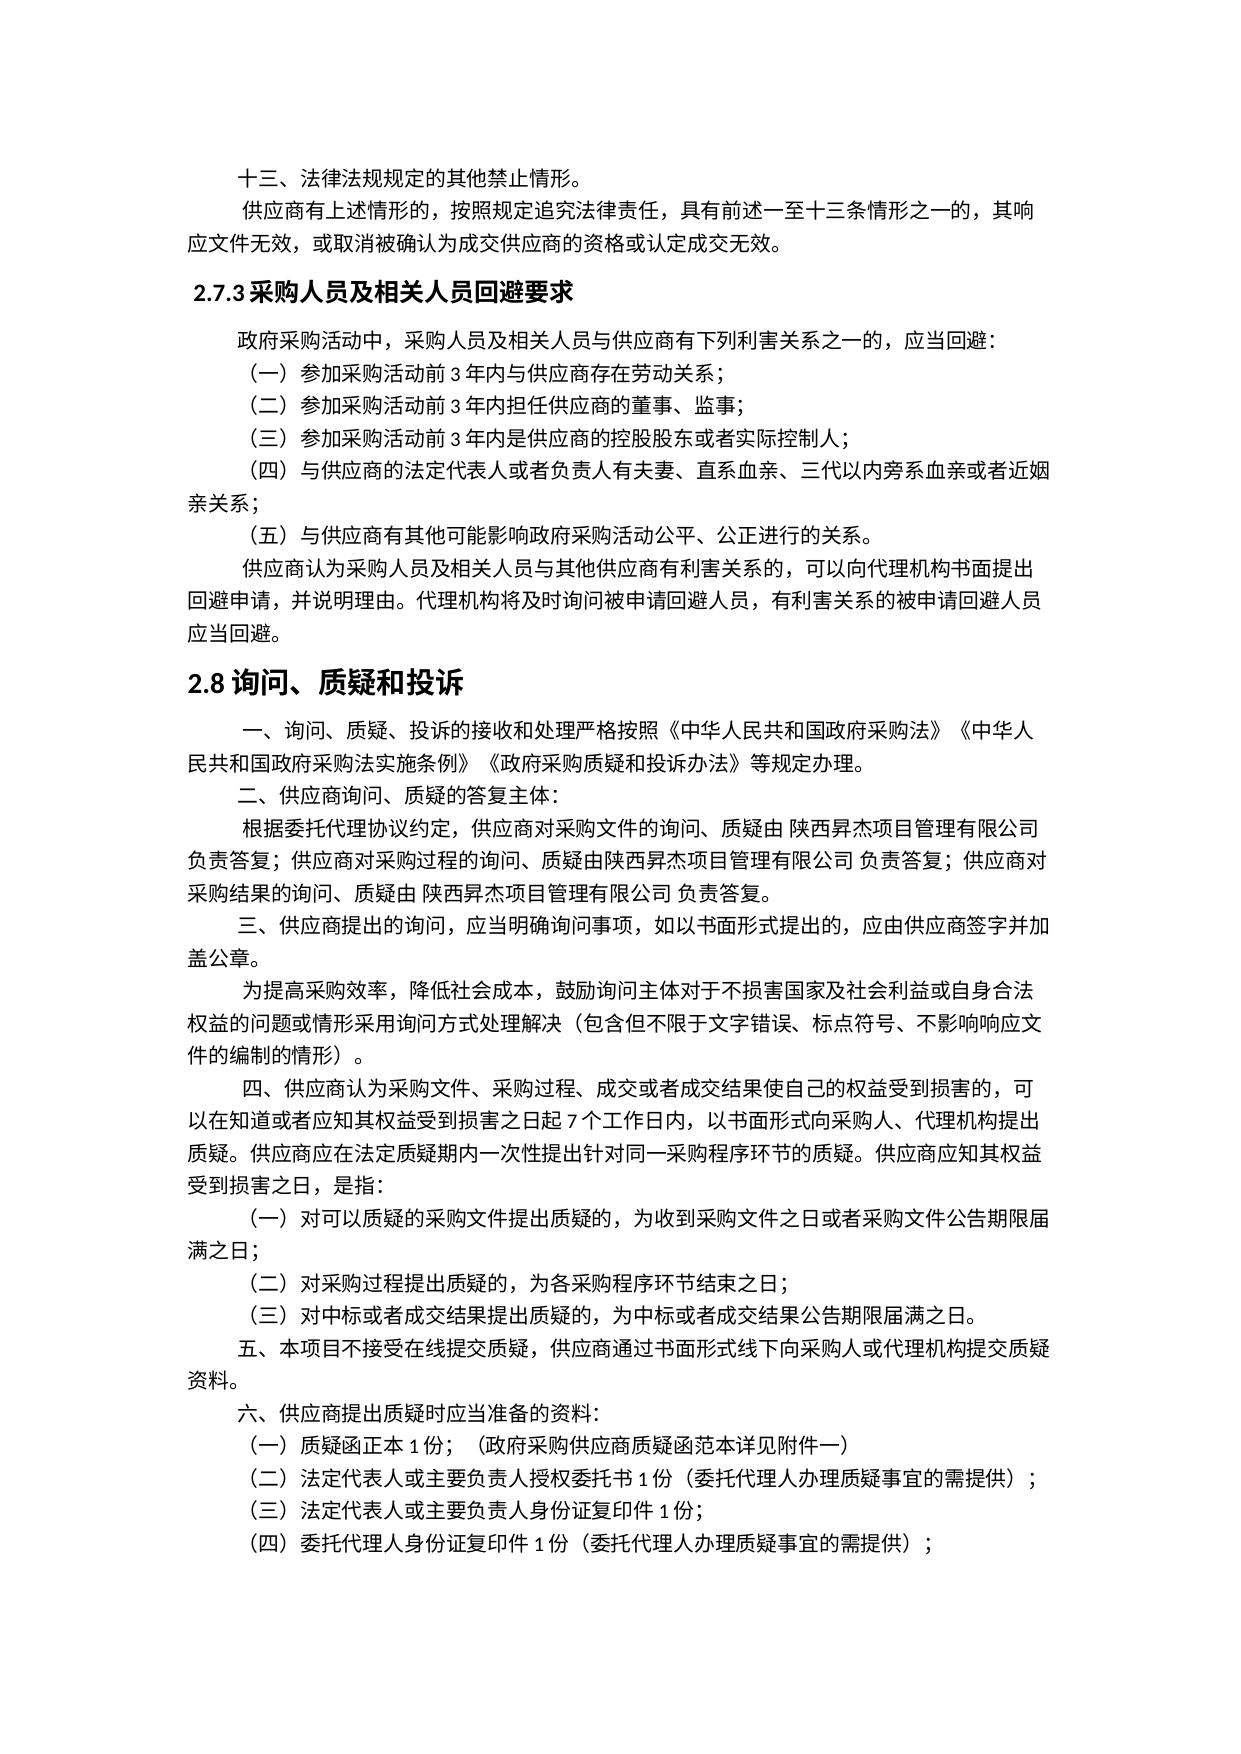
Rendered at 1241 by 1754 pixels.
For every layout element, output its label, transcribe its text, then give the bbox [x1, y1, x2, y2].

text （五）与供应商有其他可能影响政府采购活动公平、公正进行的关系。 [187, 519, 1053, 552]
text （四）委托代理人身份证复印件1份（委托代理人办理质疑事宜的需提供）； [187, 1527, 1053, 1559]
text 三、供应商提出的询问，应当明确询问事项，如以书面形式提出的，应由供应商签字并加盖公章。 [187, 909, 1053, 974]
text 为提高采购效率，降低社会成本，鼓励询问主体对于不损害国家及社会利益或自身合法权益的问题或情形采用询问方式处理解决（包含但不限于文字错误、标点符号、不影响响应文件的编制的情形）。 [187, 974, 1053, 1072]
text （二）参加采购活动前3年内担任供应商的董事、监事； [187, 389, 1053, 422]
text （一）参加采购活动前3年内与供应商存在劳动关系； [187, 357, 1053, 389]
text （一）质疑函正本1份；（政府采购供应商质疑函范本详见附件一） [187, 1429, 1053, 1462]
text 五、本项目不接受在线提交质疑，供应商通过书面形式线下向采购人或代理机构提交质疑资料。 [187, 1332, 1053, 1397]
text 2.7.3采购人员及相关人员回避要求 [187, 259, 1053, 324]
text 四、供应商认为采购文件、采购过程、成交或者成交结果使自己的权益受到损害的，可以在知道或者应知其权益受到损害之日起7个工作日内，以书面形式向采购人、代理机构提出质疑。供应商应在法定质疑期内一次性提出针对同一采购程序环节的质疑。供应商应知其权益受到损害之日，是指： [187, 1072, 1053, 1202]
text 根据委托代理协议约定，供应商对采购文件的询问、质疑由 陕西昇杰项目管理有限公司 负责答复；供应商对采购过程的询问、质疑由陕西昇杰项目管理有限公司 负责答复；供应商对采购结果的询问、质疑由 陕西昇杰项目管理有限公司 负责答复。 [187, 812, 1053, 909]
text 供应商有上述情形的，按照规定追究法律责任，具有前述一至十三条情形之一的，其响应文件无效，或取消被确认为成交供应商的资格或认定成交无效。 [187, 194, 1053, 259]
text （二）对采购过程提出质疑的，为各采购程序环节结束之日； [187, 1267, 1053, 1299]
text 一、询问、质疑、投诉的接收和处理严格按照《中华人民共和国政府采购法》《中华人民共和国政府采购法实施条例》《政府采购质疑和投诉办法》等规定办理。 [187, 714, 1053, 779]
text （四）与供应商的法定代表人或者负责人有夫妻、直系血亲、三代以内旁系血亲或者近姻亲关系； [187, 454, 1053, 519]
text 六、供应商提出质疑时应当准备的资料： [187, 1397, 1053, 1429]
text 供应商认为采购人员及相关人员与其他供应商有利害关系的，可以向代理机构书面提出回避申请，并说明理由。代理机构将及时询问被申请回避人员，有利害关系的被申请回避人员应当回避。 [187, 552, 1053, 649]
text 2.8询问、质疑和投诉 [187, 649, 1053, 714]
text 政府采购活动中，采购人员及相关人员与供应商有下列利害关系之一的，应当回避： [187, 324, 1053, 357]
text 二、供应商询问、质疑的答复主体： [187, 779, 1053, 812]
text 十三、法律法规规定的其他禁止情形。 [187, 162, 1053, 194]
text （三）对中标或者成交结果提出质疑的，为中标或者成交结果公告期限届满之日。 [187, 1299, 1053, 1332]
text （一）对可以质疑的采购文件提出质疑的，为收到采购文件之日或者采购文件公告期限届满之日； [187, 1202, 1053, 1267]
text （三）法定代表人或主要负责人身份证复印件1份； [187, 1494, 1053, 1527]
text （三）参加采购活动前3年内是供应商的控股股东或者实际控制人； [187, 422, 1053, 454]
text （二）法定代表人或主要负责人授权委托书1份（委托代理人办理质疑事宜的需提供）； [187, 1462, 1053, 1494]
